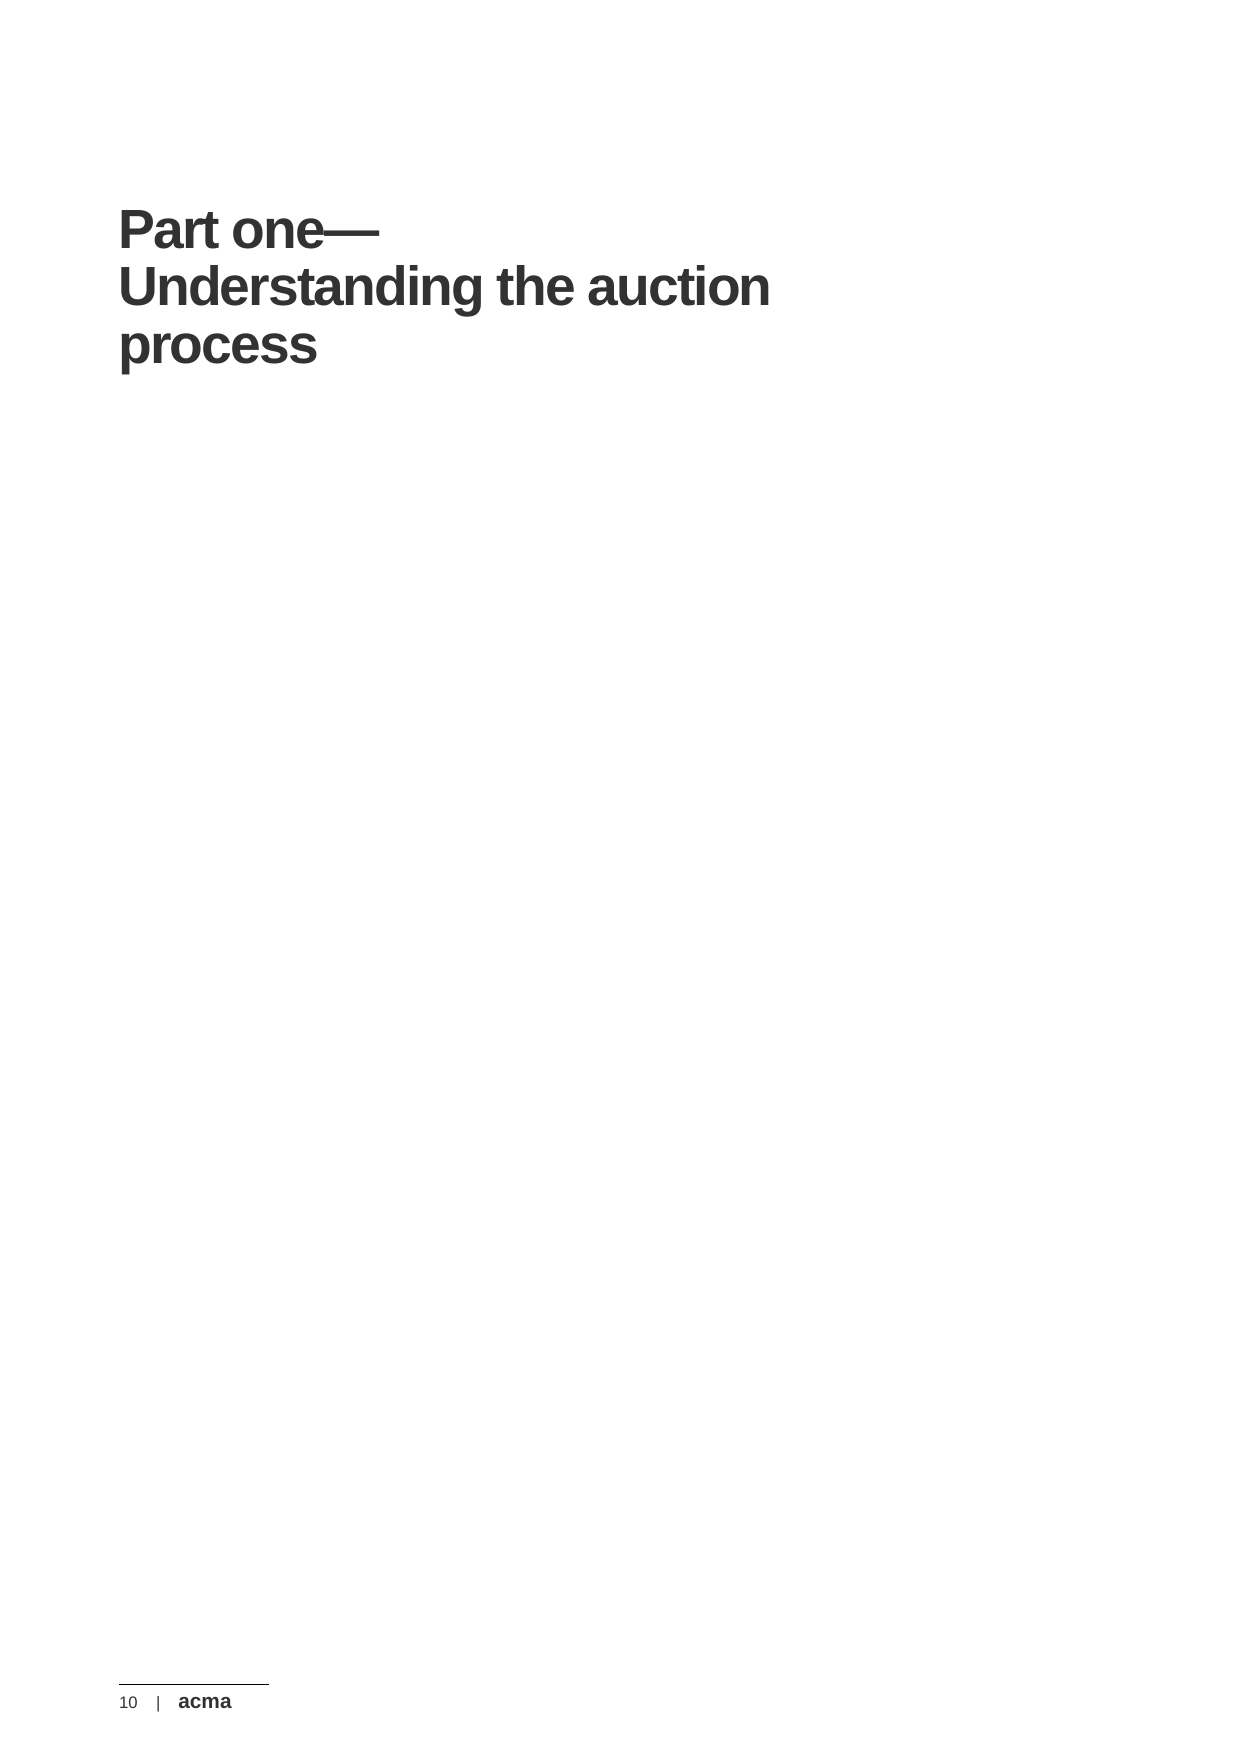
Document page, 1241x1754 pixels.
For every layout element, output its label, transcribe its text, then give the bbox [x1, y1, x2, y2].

subtitle Part one— Understanding the auction process [118, 203, 917, 374]
